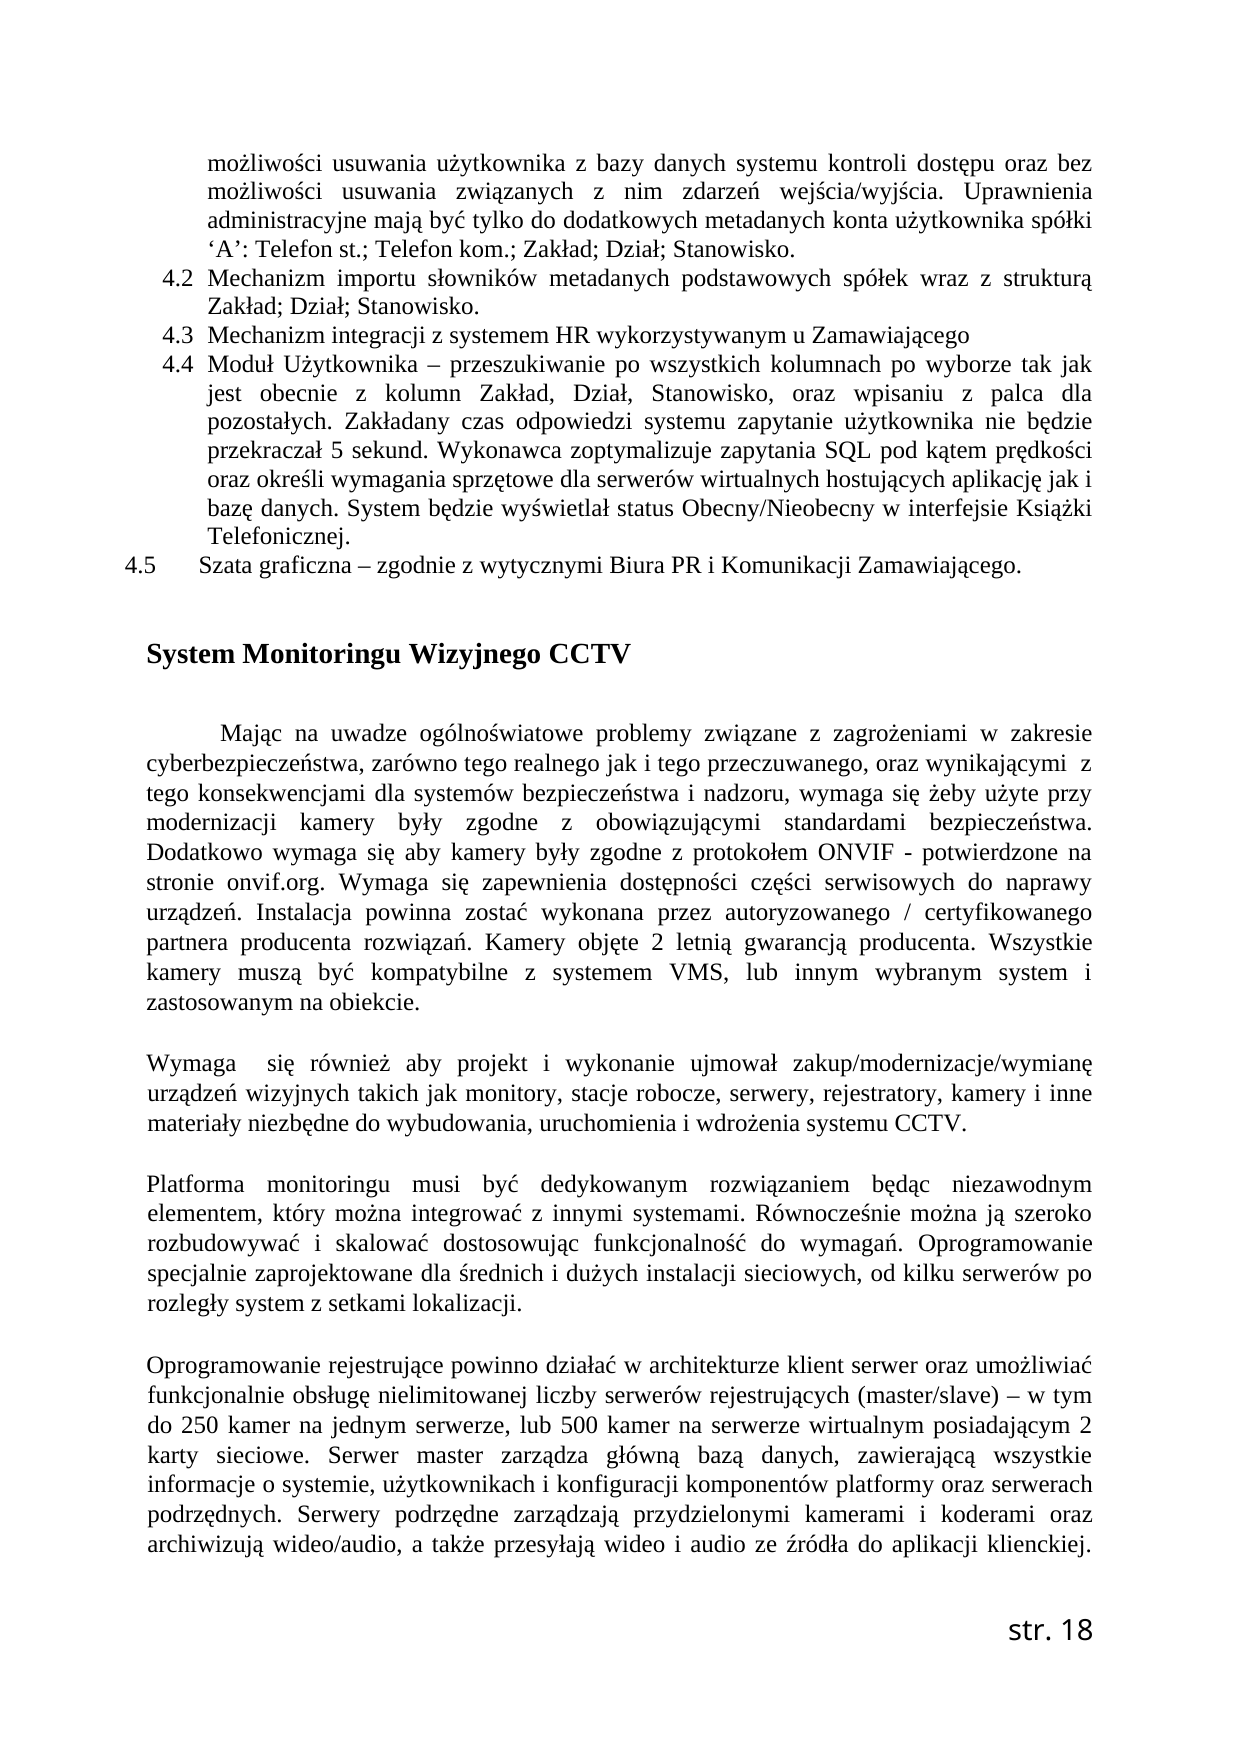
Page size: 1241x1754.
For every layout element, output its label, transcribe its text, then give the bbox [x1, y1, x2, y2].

text Wymaga się również aby projekt i wykonanie ujmował zakup/modernizacje/wymianę urządzeń wizyjnych takich jak monitory, stacje robocze, serwery, rejestratory, kamery i inne materiały niezbędne do wybudowania, uruchomienia i wdrożenia systemu CCTV. [146, 1048, 1093, 1136]
text Mając na uwadze ogólnoświatowe problemy związane z zagrożeniami w zakresie cyberbezpieczeństwa, zarówno tego realnego jak i tego przeczuwanego, oraz wynikającymi z tego konsekwencjami dla systemów bezpieczeństwa i nadzoru, wymaga się żeby użyte przy modernizacji kamery były zgodne z obowiązującymi standardami bezpieczeństwa. Dodatkowo wymaga się aby kamery były zgodne z protokołem ONVIF - potwierdzone na stronie onvif.org. Wymaga się zapewnienia dostępności części serwisowych do naprawy urządzeń. Instalacja powinna zostać wykonana przez autoryzowanego / certyfikowanego partnera producenta rozwiązań. Kamery objęte 2 letnią gwarancją producenta. Wszystkie kamery muszą być kompatybilne z systemem VMS, lub innym wybranym system i zastosowanym na obiekcie. [146, 718, 1093, 1016]
list Mechanizm importu słowników metadanych podstawowych spółek wraz z strukturą Zakład; Dział; Stanowisko. [162, 263, 1093, 320]
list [162, 148, 1093, 263]
list Szata graficzna – zgodnie z wytycznymi Biura PR i Komunikacji Zamawiającego. [124, 550, 1093, 579]
list Mechanizm integracji z systemem HR wykorzystywanym u Zamawiającego [162, 320, 1093, 349]
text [146, 1350, 1093, 1558]
text Platforma monitoringu musi być dedykowanym rozwiązaniem będąc niezawodnym elementem, który można integrować z innymi systemami. Równocześnie można ją szeroko rozbudowywać i skalować dostosowując funkcjonalność do wymagań. Oprogramowanie specjalnie zaprojektowane dla średnich i dużych instalacji sieciowych, od kilku serwerów po rozległy system z setkami lokalizacji. [146, 1169, 1093, 1317]
list Moduł Użytkownika – przeszukiwanie po wszystkich kolumnach po wyborze tak jak jest obecnie z kolumn Zakład, Dział, Stanowisko, oraz wpisaniu z palca dla pozostałych. Zakładany czas odpowiedzi systemu zapytanie użytkownika nie będzie przekraczał 5 sekund. Wykonawca zoptymalizuje zapytania SQL pod kątem prędkości oraz określi wymagania sprzętowe dla serwerów wirtualnych hostujących aplikację jak i bazę danych. System będzie wyświetlał status Obecny/Nieobecny w interfejsie Książki Telefonicznej. [162, 349, 1093, 550]
subtitle System Monitoringu Wizyjnego CCTV [146, 636, 1093, 670]
